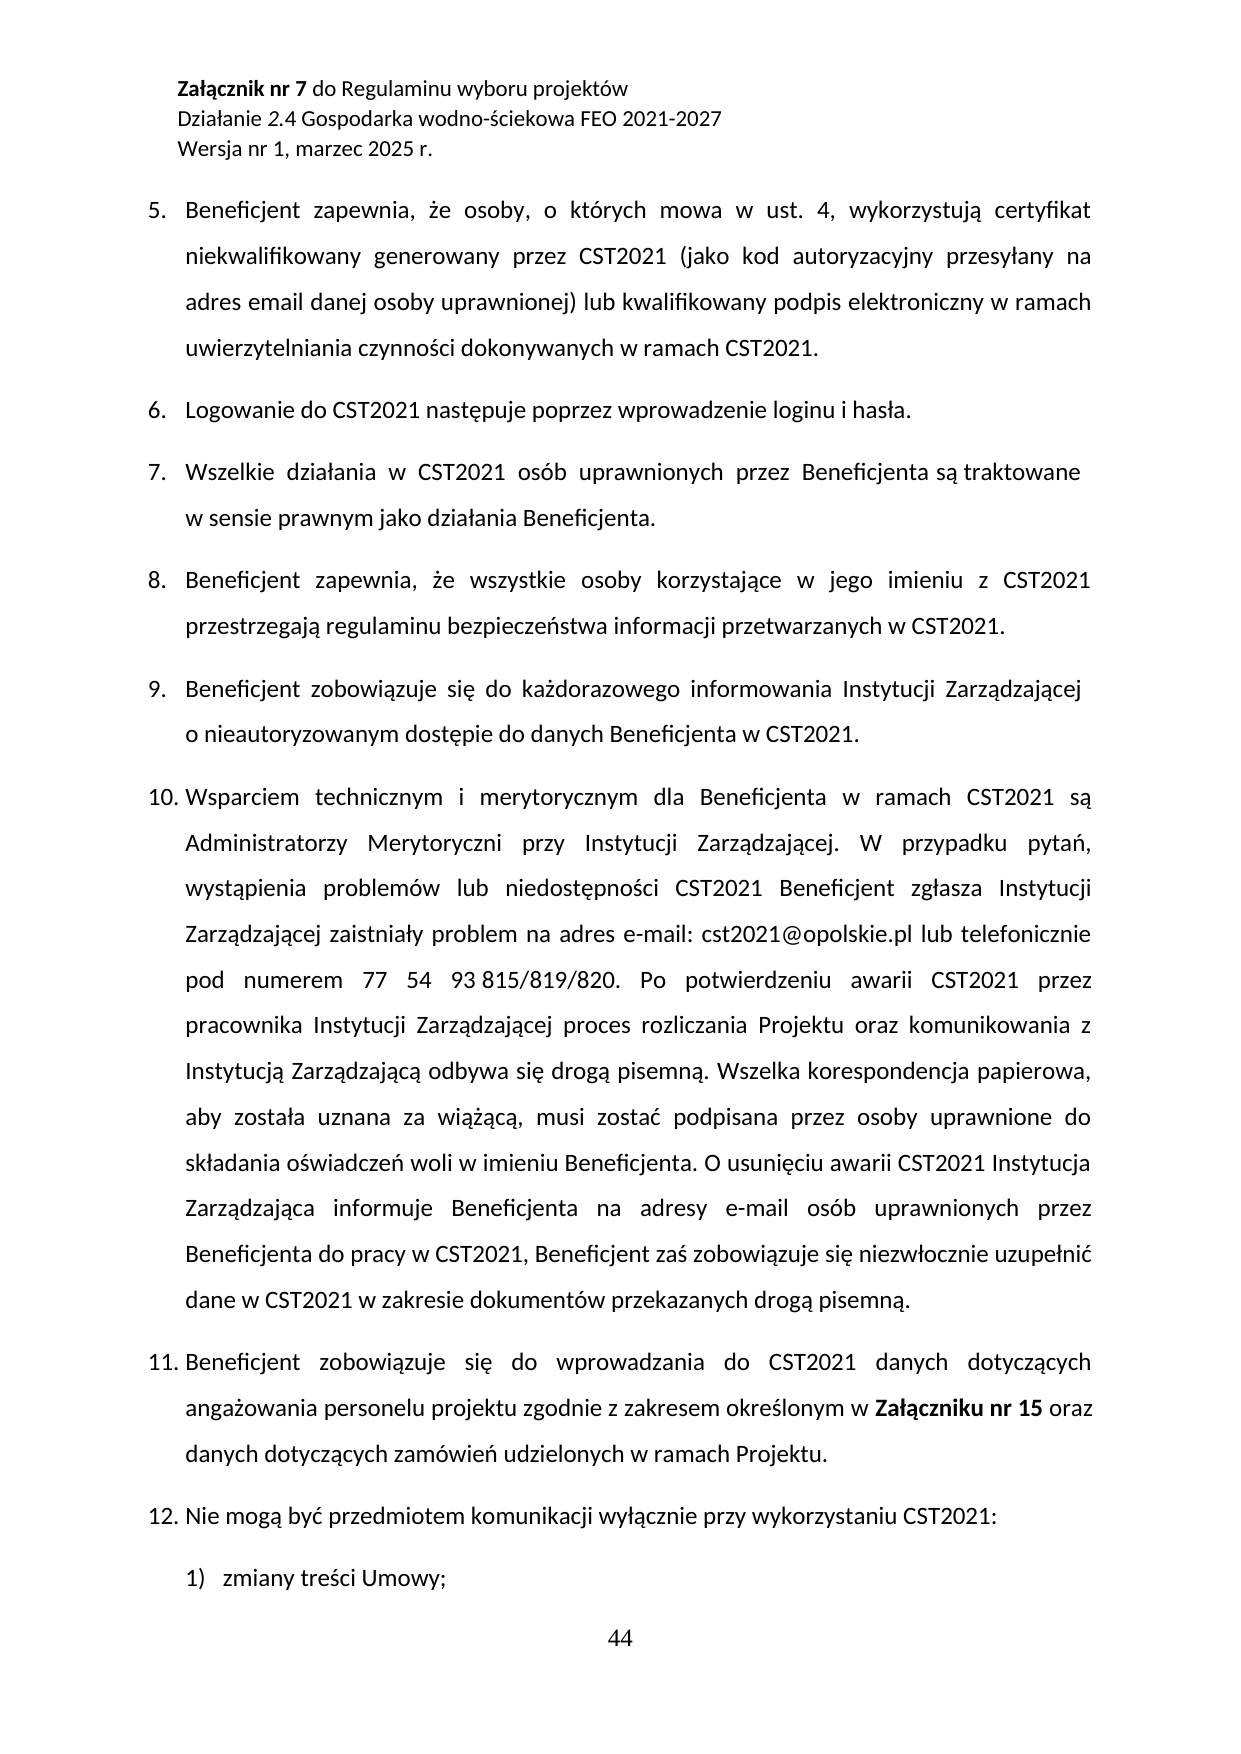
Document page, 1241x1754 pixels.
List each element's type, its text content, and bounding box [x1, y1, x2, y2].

list Wszelkie działania w CST2021 osób uprawnionych przez Beneficjenta są traktowane w sensie prawnym jako działania Beneficjenta. [148, 457, 1093, 533]
list zmiany treści Umowy; [185, 1563, 1093, 1593]
list Beneficjent zapewnia, że wszystkie osoby korzystające w jego imieniu z CST2021 przestrzegają regulaminu bezpieczeństwa informacji przetwarzanych w CST2021. [148, 565, 1093, 641]
list Beneficjent zapewnia, że osoby, o których mowa w ust. 4, wykorzystują certyfikat niekwalifikowany generowany przez CST2021 (jako kod autoryzacyjny przesyłany na adres email danej osoby uprawnionej) lub kwalifikowany podpis elektroniczny w ramach uwierzytelniania czynności dokonywanych w ramach CST2021. [148, 194, 1093, 362]
list Wsparciem technicznym i merytorycznym dla Beneficjenta w ramach CST2021 są Administratorzy Merytoryczni przy Instytucji Zarządzającej. W przypadku pytań, wystąpienia problemów lub niedostępności CST2021 Beneficjent zgłasza Instytucji Zarządzającej zaistniały problem na adres e-mail: cst2021@opolskie.pl lub telefonicznie pod numerem 77 54 93 815/819/820. Po potwierdzeniu awarii CST2021 przez pracownika Instytucji Zarządzającej proces rozliczania Projektu oraz komunikowania z Instytucją Zarządzającą odbywa się drogą pisemną. Wszelka korespondencja papierowa, aby została uznana za wiążącą, musi zostać podpisana przez osoby uprawnione do składania oświadczeń woli w imieniu Beneficjenta. O usunięciu awarii CST2021 Instytucja Zarządzająca informuje Beneficjenta na adresy e-mail osób uprawnionych przez Beneficjenta do pracy w CST2021, Beneficjent zaś zobowiązuje się niezwłocznie uzupełnić dane w CST2021 w zakresie dokumentów przekazanych drogą pisemną. [148, 781, 1093, 1314]
list Beneficjent zobowiązuje się do każdorazowego informowania Instytucji Zarządzającej o nieautoryzowanym dostępie do danych Beneficjenta w CST2021. [148, 673, 1093, 749]
list Beneficjent zobowiązuje się do wprowadzania do CST2021 danych dotyczących angażowania personelu projektu zgodnie z zakresem określonym w Załączniku nr 15 oraz danych dotyczących zamówień udzielonych w ramach Projektu. [148, 1346, 1093, 1468]
list Logowanie do CST2021 następuje poprzez wprowadzenie loginu i hasła. [148, 394, 1093, 425]
list Nie mogą być przedmiotem komunikacji wyłącznie przy wykorzystaniu CST2021: [148, 1500, 1093, 1531]
